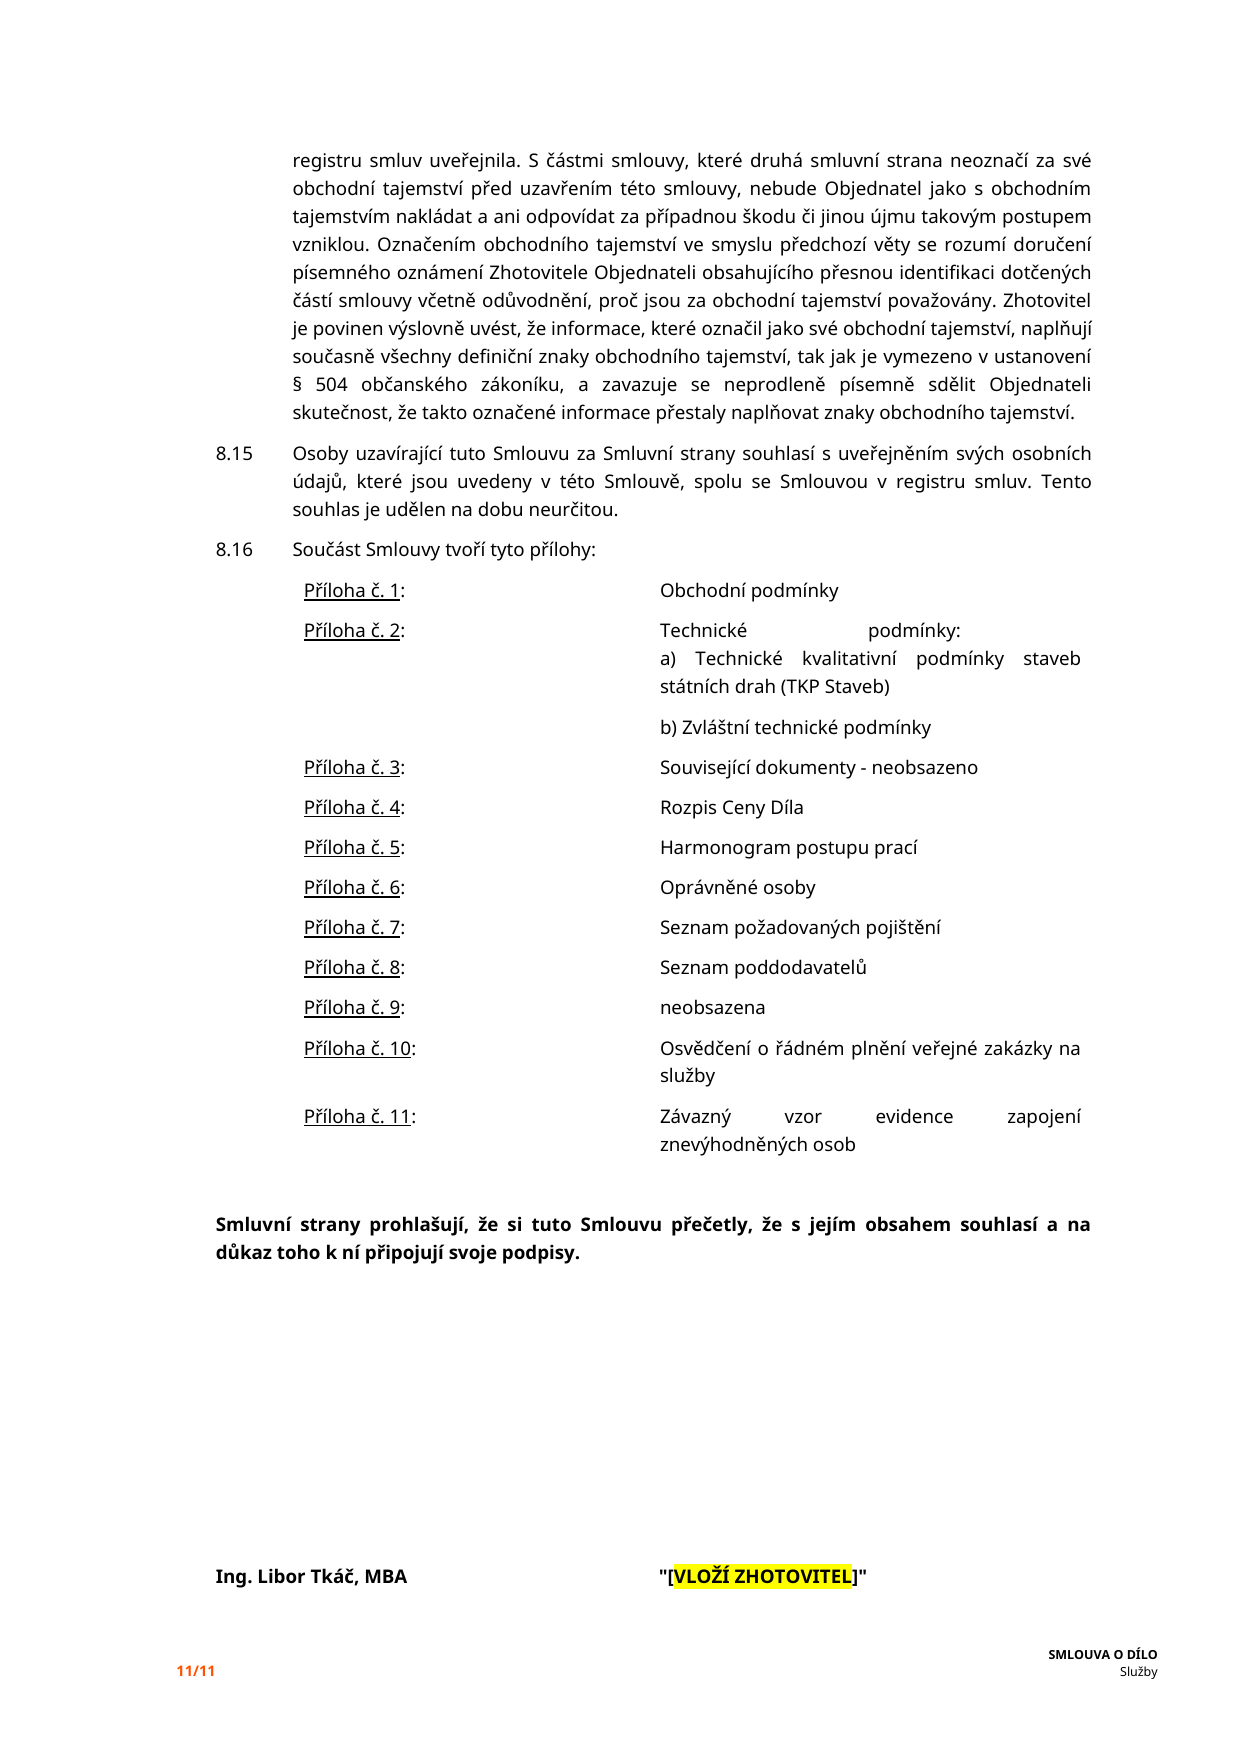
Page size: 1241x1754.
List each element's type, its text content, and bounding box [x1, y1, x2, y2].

table_cell Příloha č. 6: [216, 874, 572, 914]
table_cell Související dokumenty - neobsazeno [572, 754, 1093, 794]
table_cell Seznam požadovaných pojištění [572, 915, 1093, 954]
table_cell Oprávněné osoby [572, 874, 1093, 914]
table_cell Příloha č. 7: [216, 915, 572, 954]
table_cell Harmonogram postupu prací [572, 834, 1093, 874]
table_cell Příloha č. 8: [216, 955, 572, 995]
table_cell Příloha č. 10: [216, 1035, 572, 1103]
table_cell Příloha č. 5: [216, 834, 572, 874]
table_cell Příloha č. 3: [216, 754, 572, 794]
text Součást Smlouvy tvoří tyto přílohy: [216, 537, 1093, 562]
table_header Příloha č. 1: [216, 577, 572, 617]
table_header Obchodní podmínky [572, 577, 1093, 617]
table_cell neobsazena [572, 995, 1093, 1035]
text Osoby uzavírající tuto Smlouvu za Smluvní strany souhlasí s uveřejněním svých osobních údajů, které jsou uvedeny v této Smlouvě, spolu se Smlouvou v registru smluv. Tento souhlas je udělen na dobu neurčitou. [216, 440, 1093, 522]
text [216, 147, 1093, 425]
text Smluvní strany prohlašují, že si tuto Smlouvu přečetly, že s jejím obsahem souhlasí a na důkaz toho k ní připojují svoje podpisy. [216, 1212, 1093, 1265]
table_cell Příloha č. 2: [216, 618, 572, 754]
table_cell Technické podmínky: a) Technické kvalitativní podmínky staveb státních drah (TKP Staveb) b) Zvláštní technické podmínky [572, 618, 1093, 754]
text Ing. Libor Tkáč, MBA "[VLOŽÍ ZHOTOVITEL]" [852, 1564, 1093, 1589]
table_cell Příloha č. 9: [216, 995, 572, 1035]
table_cell Rozpis Ceny Díla [572, 794, 1093, 834]
table_cell Závazný vzor evidence zapojení znevýhodněných osob [572, 1103, 1093, 1171]
table_cell Osvědčení o řádném plnění veřejné zakázky na služby [572, 1035, 1093, 1103]
table_cell Příloha č. 11: [216, 1103, 572, 1171]
table_cell Příloha č. 4: [216, 794, 572, 834]
text Ing. Libor Tkáč, MBA "[VLOŽÍ ZHOTOVITEL]" [216, 1564, 674, 1589]
table_cell Seznam poddodavatelů [572, 955, 1093, 995]
